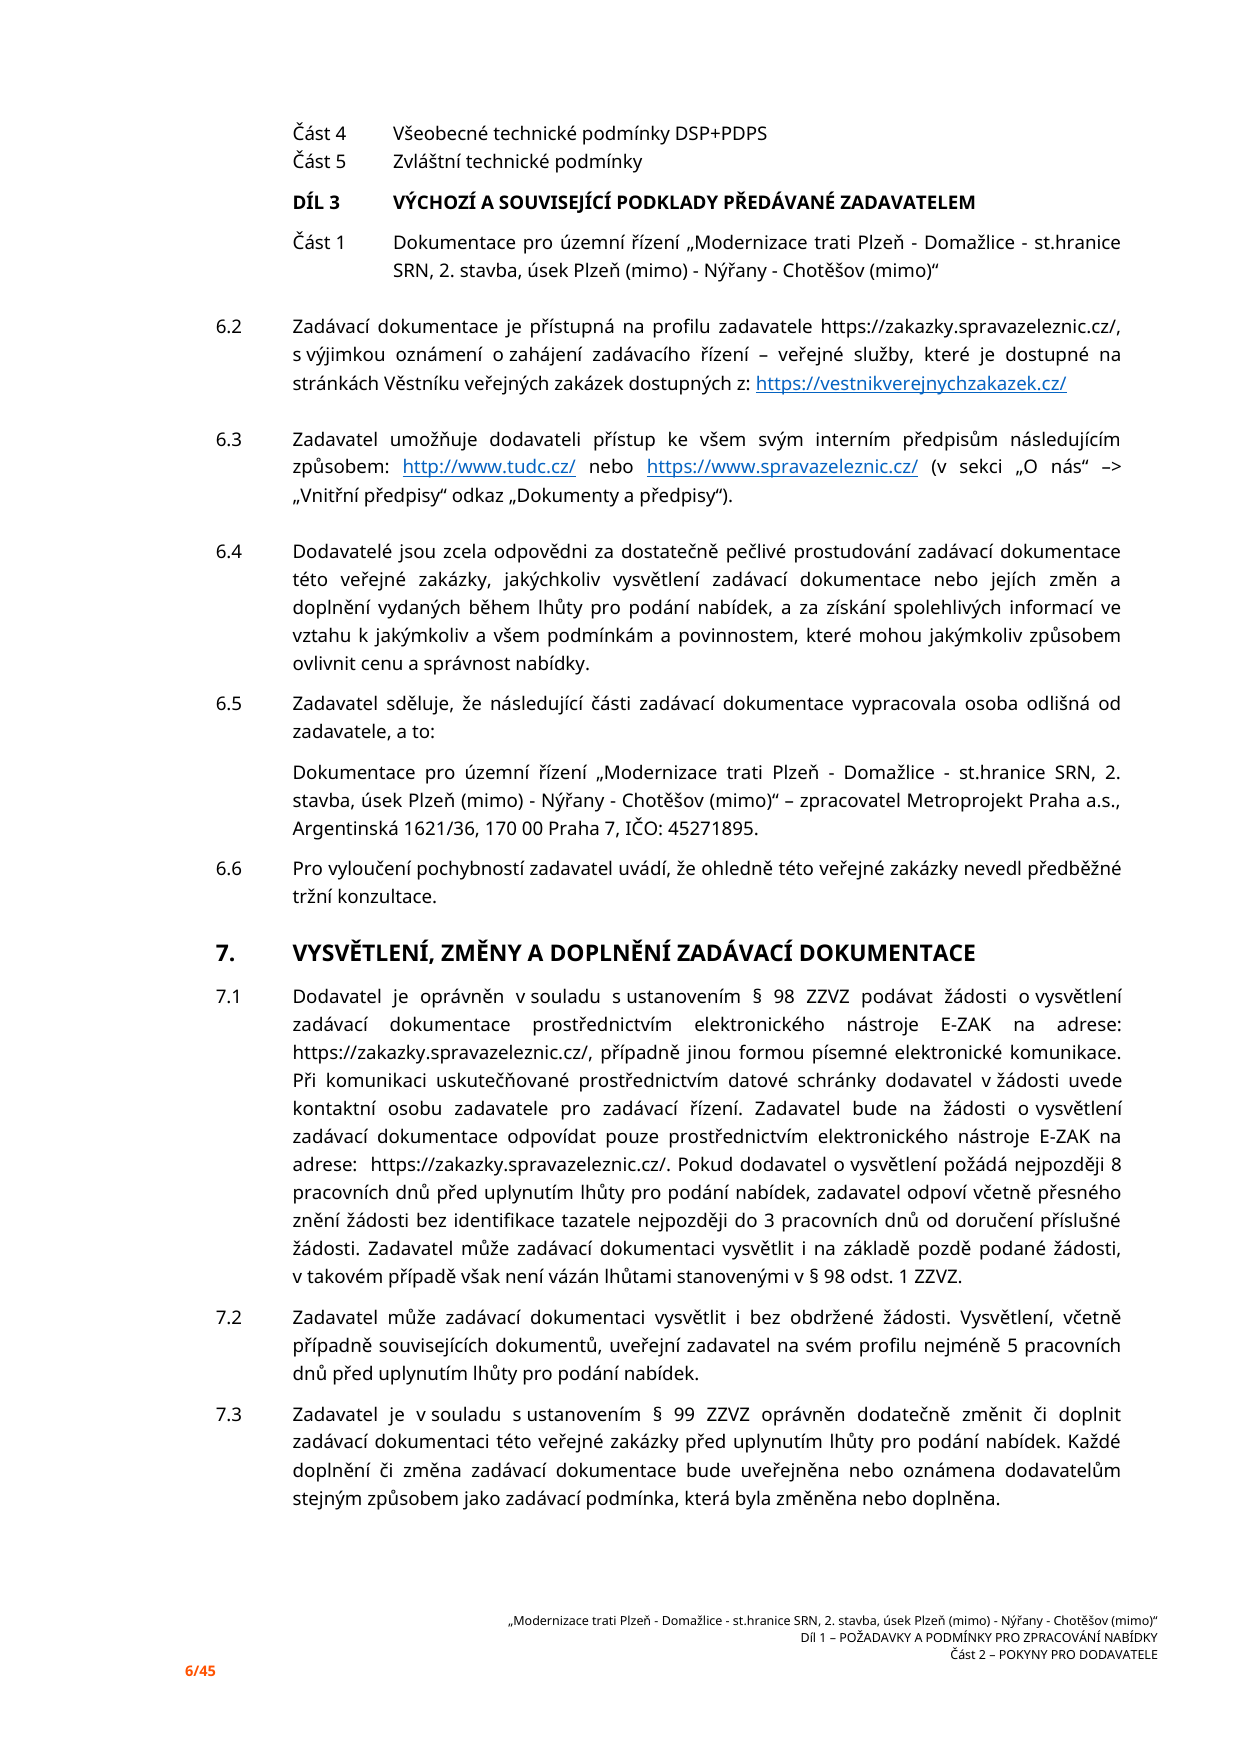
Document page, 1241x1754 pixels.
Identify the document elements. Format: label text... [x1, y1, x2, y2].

list Dokumentace pro územní řízení „Modernizace trati Plzeň - Domažlice - st.hranice SRN, 2. stavba, úsek Plzeň (mimo) - Nýřany - Chotěšov (mimo)“ – zpracovatel Metroprojekt Praha a.s., Argentinská 1621/36, 170 00 Praha 7, IČO: 45271895. [292, 759, 1122, 841]
text VYSVĚTLENÍ, ZMĚNY a DOPLNĚNÍ ZADÁVACÍ DOKUMENTACE [216, 937, 1122, 968]
text Část 4 Všeobecné technické podmínky DSP+PDPS [292, 121, 1122, 146]
text Zadavatel je v souladu s ustanovením § 99 ZZVZ oprávněn dodatečně změnit či doplnit zadávací dokumentaci této veřejné zakázky před uplynutím lhůty pro podání nabídek. Každé doplnění či změna zadávací dokumentace bude uveřejněna nebo oznámena dodavatelům stejným způsobem jako zadávací podmínka, která byla změněna nebo doplněna. [216, 1401, 1122, 1510]
text DÍL 3 VÝCHOZÍ A SOUVISEJÍCÍ PODKLADY PŘEDÁVANÉ ZADAVATELEM [292, 189, 1122, 215]
text Zadavatel sděluje, že následující části zadávací dokumentace vypracovala osoba odlišná od zadavatele, a to: [216, 691, 1122, 744]
text Zadavatel umožňuje dodavateli přístup ke všem svým interním předpisům následujícím způsobem: http://www.tudc.cz/ nebo https://www.spravazeleznic.cz/ (v sekci „O nás“ –> „Vnitřní předpisy“ odkaz „Dokumenty a předpisy“). [216, 426, 1122, 507]
text Část 1 Dokumentace pro územní řízení „Modernizace trati Plzeň - Domažlice - st.hranice SRN, 2. stavba, úsek Plzeň (mimo) - Nýřany - Chotěšov (mimo)“ [292, 230, 1122, 283]
text Dodavatelé jsou zcela odpovědni za dostatečně pečlivé prostudování zadávací dokumentace této veřejné zakázky, jakýchkoliv vysvětlení zadávací dokumentace nebo jejích změn a doplnění vydaných během lhůty pro podání nabídek, a za získání spolehlivých informací ve vztahu k jakýmkoliv a všem podmínkám a povinnostem, které mohou jakýmkoliv způsobem ovlivnit cenu a správnost nabídky. [216, 538, 1122, 676]
text Zadavatel může zadávací dokumentaci vysvětlit i bez obdržené žádosti. Vysvětlení, včetně případně souvisejících dokumentů, uveřejní zadavatel na svém profilu nejméně 5 pracovních dnů před uplynutím lhůty pro podání nabídek. [216, 1304, 1122, 1386]
text Pro vyloučení pochybností zadavatel uvádí, že ohledně této veřejné zakázky nevedl předběžné tržní konzultace. [216, 856, 1122, 909]
text Zadávací dokumentace je přístupná na profilu zadavatele https://zakazky.spravazeleznic.cz/, s výjimkou oznámení o zahájení zadávacího řízení – veřejné služby, které je dostupné na stránkách Věstníku veřejných zakázek dostupných z: https://vestnikverejnychzakazek.cz/ [216, 314, 1122, 395]
text Dodavatel je oprávněn v souladu s ustanovením § 98 ZZVZ podávat žádosti o vysvětlení zadávací dokumentace prostřednictvím elektronického nástroje E-ZAK na adrese: https://zakazky.spravazeleznic.cz/, případně jinou formou písemné elektronické komunikace. Při komunikaci uskutečňované prostřednictvím datové schránky dodavatel v žádosti uvede kontaktní osobu zadavatele pro zadávací řízení. Zadavatel bude na žádosti o vysvětlení zadávací dokumentace odpovídat pouze prostřednictvím elektronického nástroje E-ZAK na adrese: https://zakazky.spravazeleznic.cz/. Pokud dodavatel o vysvětlení požádá nejpozději 8 pracovních dnů před uplynutím lhůty pro podání nabídek, zadavatel odpoví včetně přesného znění žádosti bez identifikace tazatele nejpozději do 3 pracovních dnů od doručení příslušné žádosti. Zadavatel může zadávací dokumentaci vysvětlit i na základě pozdě podané žádosti, v takovém případě však není vázán lhůtami stanovenými v § 98 odst. 1 ZZVZ. [216, 983, 1122, 1289]
text Část 5 Zvláštní technické podmínky [292, 149, 1122, 174]
